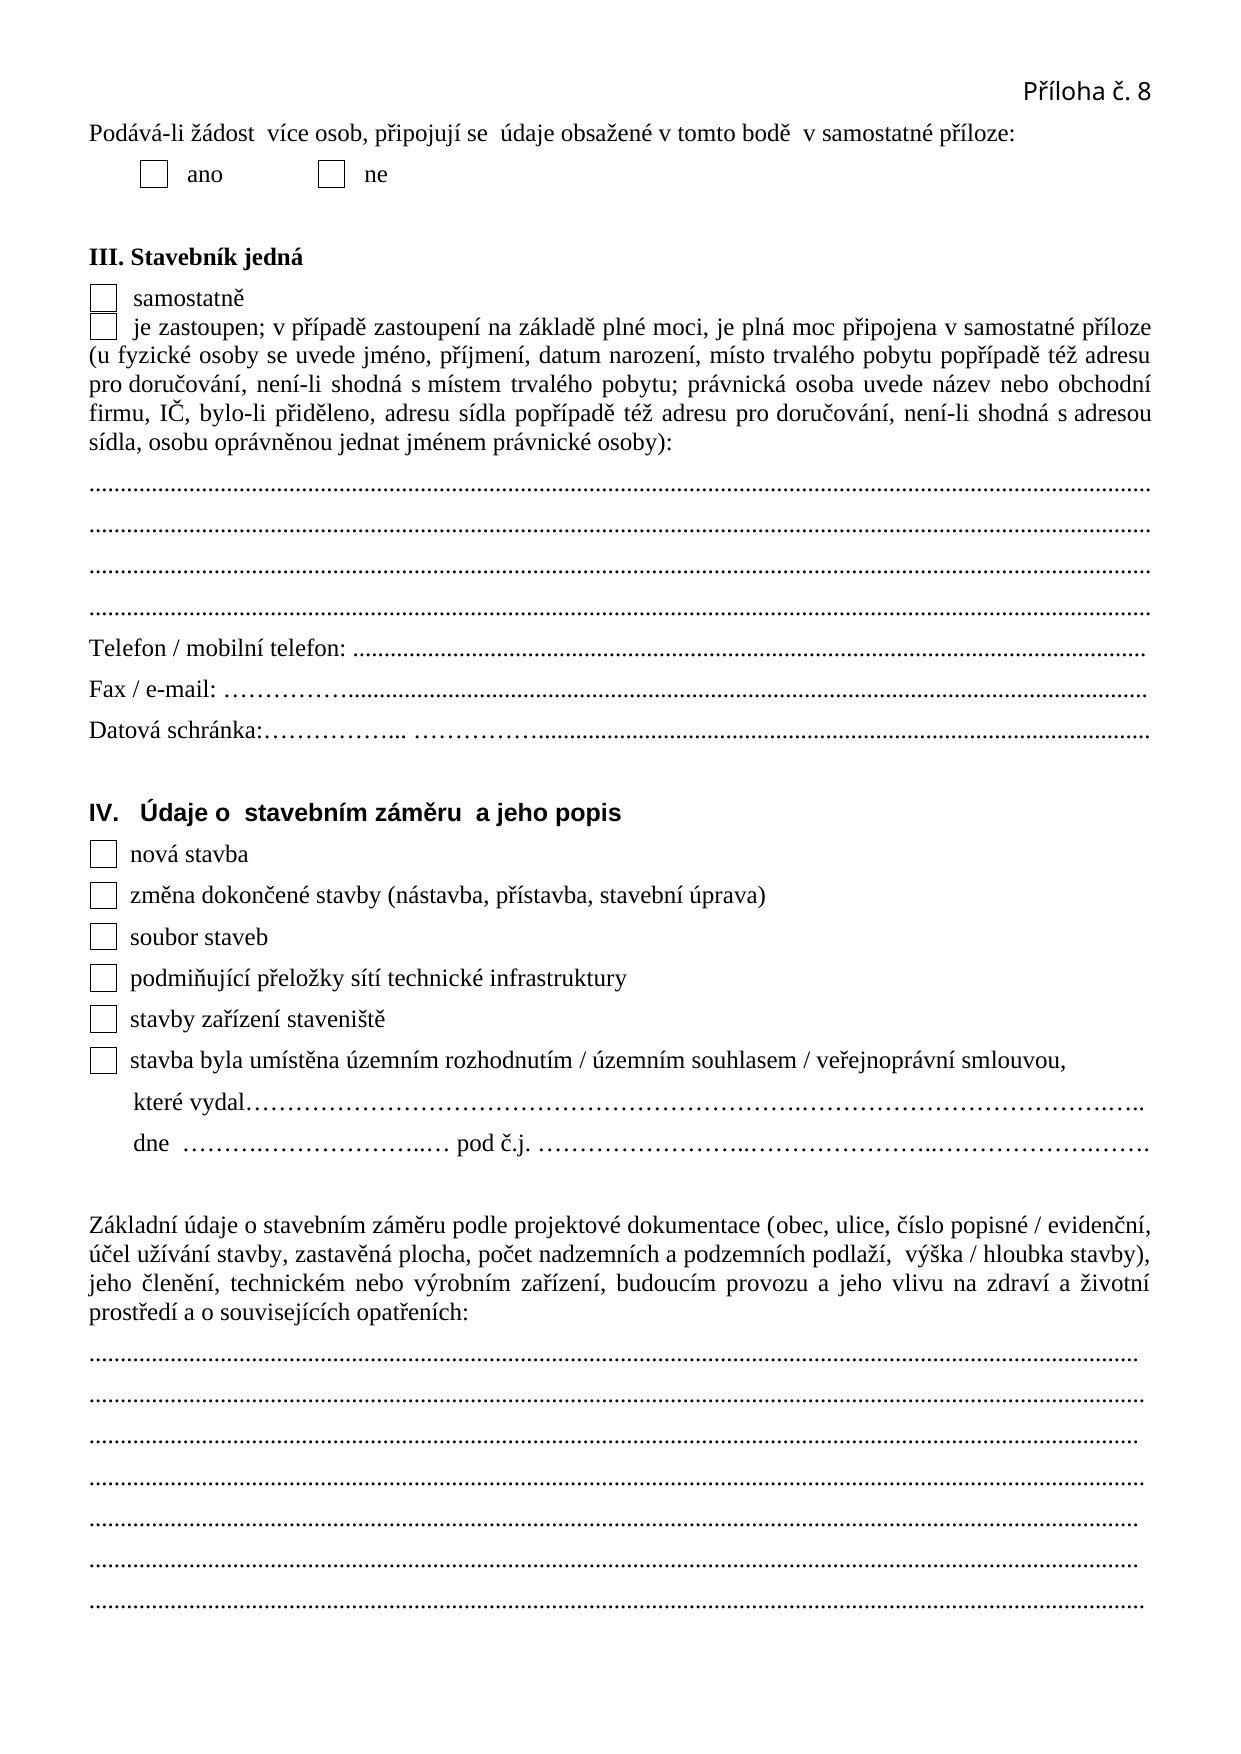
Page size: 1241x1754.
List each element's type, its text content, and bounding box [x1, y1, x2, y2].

text nová stavba [89, 839, 1152, 868]
text IV. Údaje o stavebním záměru a jeho popis [89, 798, 1152, 827]
text změna dokončené stavby (nástavba, přístavba, stavební úprava) [89, 881, 1152, 909]
text stavby zařízení staveniště [89, 1004, 1152, 1033]
text Datová schránka:……………... …………….................................................................................................. [89, 716, 1152, 744]
text je zastoupen; v případě zastoupení na základě plné moci, je plná moc připojena v samostatné příloze (u fyzické osoby se uvede jméno, příjmení, datum narození, místo trvalého pobytu popřípadě též adresu pro doručování, není-li shodná s místem trvalého pobytu; právnická osoba uvede název nebo obchodní firmu, IČ, bylo-li přiděleno, adresu sídla popřípadě též adresu pro doručování, není-li shodná s adresou sídla, osobu oprávněnou jednat jménem právnické osoby): [89, 312, 1152, 456]
text ano ne [89, 159, 1152, 188]
text dne ……….………………..… pod č.j. ……………………..…………………..……………….……. [89, 1128, 1152, 1157]
text Fax / e-mail: ……………................................................................................................................................ [89, 674, 1152, 703]
text Telefon / mobilní telefon: ............................................................................................................................... [89, 633, 1152, 662]
text soubor staveb [89, 922, 1152, 951]
text III. Stavebník jedná [89, 242, 1152, 271]
text samostatně [89, 283, 1152, 312]
text Podává-li žádost více osob, připojují se údaje obsažené v tomto bodě v samostatné příloze: [89, 118, 1152, 147]
text Základní údaje o stavebním záměru podle projektové dokumentace (obec, ulice, číslo popisné / evidenční, účel užívání stavby, zastavěná plocha, počet nadzemních a podzemních podlaží, výška / hloubka stavby), jeho členění, technickém nebo výrobním zařízení, budoucím provozu a jeho vlivu na zdraví a životní prostředí a o souvisejících opatřeních: [89, 1211, 1152, 1326]
text stavba byla umístěna územním rozhodnutím / územním souhlasem / veřejnoprávní smlouvou, [89, 1046, 1152, 1074]
text které vydal………………………………………………………….……………………………….….. [89, 1087, 1152, 1116]
text podmiňující přeložky sítí technické infrastruktury [89, 963, 1152, 992]
